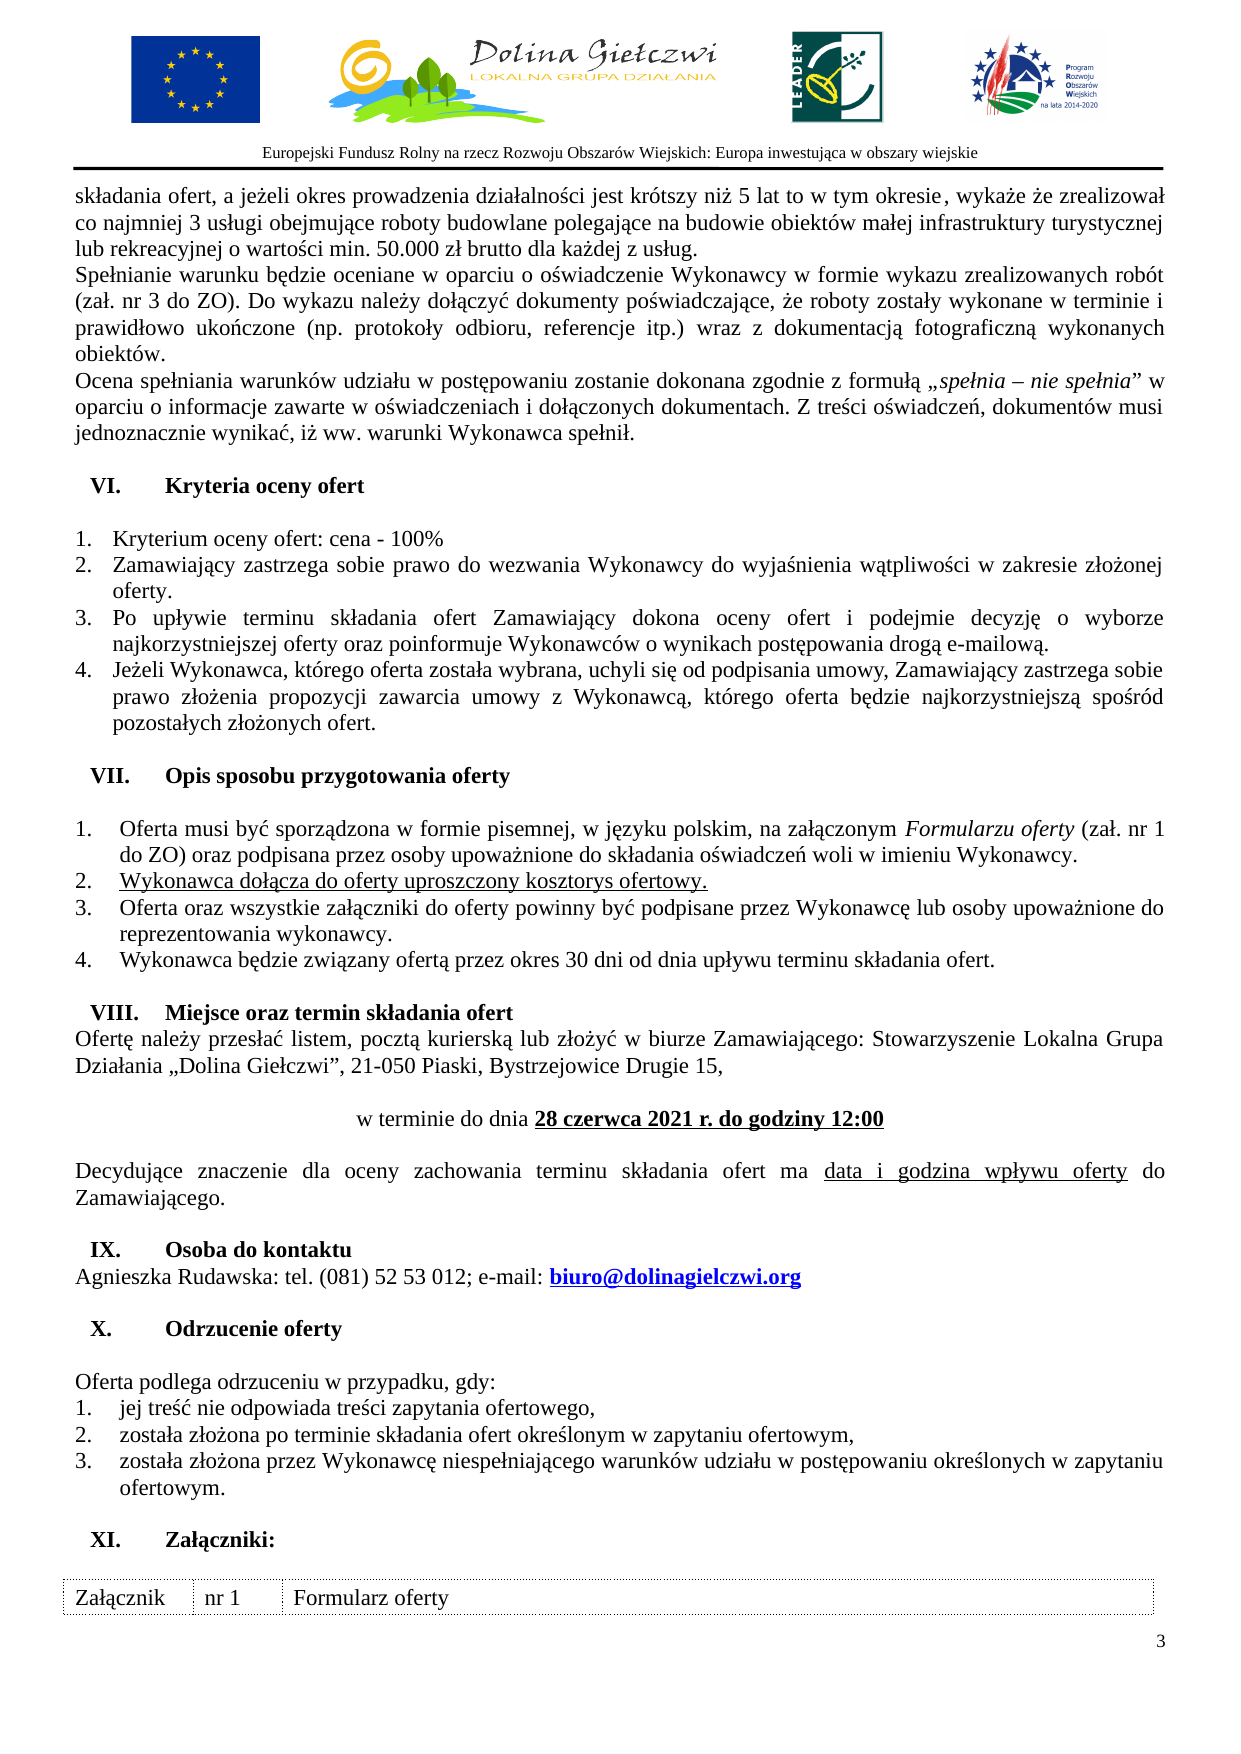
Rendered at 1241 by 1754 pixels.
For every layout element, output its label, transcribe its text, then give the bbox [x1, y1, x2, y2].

list Opis sposobu przygotowania oferty [90, 762, 1165, 788]
list Jeżeli Wykonawca, którego oferta została wybrana, uchyli się od podpisania umowy, Zamawiający zastrzega sobie prawo złożenia propozycji zawarcia umowy z Wykonawcą, którego oferta będzie najkorzystniejszą spośród pozostałych złożonych ofert. [75, 657, 1165, 736]
list jej treść nie odpowiada treści zapytania ofertowego, [75, 1394, 1165, 1421]
text w terminie do dnia 28 czerwca 2021 r. do godziny 12:00 [75, 1104, 1165, 1131]
list Załączniki: [90, 1526, 1165, 1553]
list została złożona przez Wykonawcę niespełniającego warunków udziału w postępowaniu określonych w zapytaniu ofertowym. [75, 1447, 1165, 1500]
picture [965, 29, 1108, 123]
table_header nr 1 [193, 1579, 282, 1614]
list Zamawiający zastrzega sobie prawo do wezwania Wykonawcy do wyjaśnienia wątpliwości w zakresie złożonej oferty. [75, 551, 1165, 604]
text Agnieszka Rudawska: tel. (081) 52 53 012; e-mail: biuro@dolinagielczwi.org [75, 1263, 1165, 1289]
table_header Formularz oferty [282, 1579, 1153, 1614]
text Spełnianie warunku będzie oceniane w oparciu o oświadczenie Wykonawcy w formie wykazu zrealizowanych robót (zał. nr 3 do ZO). Do wykazu należy dołączyć dokumenty poświadczające, że roboty zostały wykonane w terminie i prawidłowo ukończone (np. protokoły odbioru, referencje itp.) wraz z dokumentacją fotograficzną wykonanych obiektów. [75, 261, 1165, 367]
picture [131, 36, 260, 123]
picture [791, 31, 884, 123]
list Wykonawca będzie związany ofertą przez okres 30 dni od dnia upływu terminu składania ofert. [75, 946, 1165, 973]
text Ocena spełniania warunków udziału w postępowaniu zostanie dokonana zgodnie z formułą „spełnia – nie spełnia” w oparciu o informacje zawarte w oświadczeniach i dołączonych dokumentach. Z treści oświadczeń, dokumentów musi jednoznacznie wynikać, iż ww. warunki Wykonawca spełnił. [75, 367, 1165, 446]
list Osoba do kontaktu [90, 1236, 1165, 1263]
list została złożona po terminie składania ofert określonym w zapytaniu ofertowym, [75, 1421, 1165, 1447]
list Kryterium oceny ofert: cena - 100% [75, 525, 1165, 551]
list Kryteria oceny ofert [90, 472, 1165, 498]
list Odrzucenie oferty [90, 1315, 1165, 1342]
picture [328, 39, 717, 123]
table_header Załącznik [64, 1579, 193, 1614]
text Oferta podlega odrzuceniu w przypadku, gdy: [75, 1368, 1165, 1394]
text Decydujące znaczenie dla oceny zachowania terminu składania ofert ma data i godzina wpływu oferty do Zamawiającego. [75, 1157, 1165, 1210]
list Wykonawca dołącza do oferty uproszczony kosztorys ofertowy. [75, 867, 1165, 894]
list Oferta musi być sporządzona w formie pisemnej, w języku polskim, na załączonym Formularzu oferty (zał. nr 1 do ZO) oraz podpisana przez osoby upoważnione do składania oświadczeń woli w imieniu Wykonawcy. [75, 815, 1165, 867]
text Ofertę należy przesłać listem, pocztą kurierską lub złożyć w biurze Zamawiającego: Stowarzyszenie Lokalna Grupa Działania „Dolina Giełczwi”, 21-050 Piaski, Bystrzejowice Drugie 15, [75, 1026, 1165, 1078]
list Miejsce oraz termin składania ofert [90, 999, 1165, 1026]
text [75, 182, 1165, 261]
list Oferta oraz wszystkie załączniki do oferty powinny być podpisane przez Wykonawcę lub osoby upoważnione do reprezentowania wykonawcy. [75, 894, 1165, 946]
list Po upływie terminu składania ofert Zamawiający dokona oceny ofert i podejmie decyzję o wyborze najkorzystniejszej oferty oraz poinformuje Wykonawców o wynikach postępowania drogą e-mailową. [75, 604, 1165, 657]
